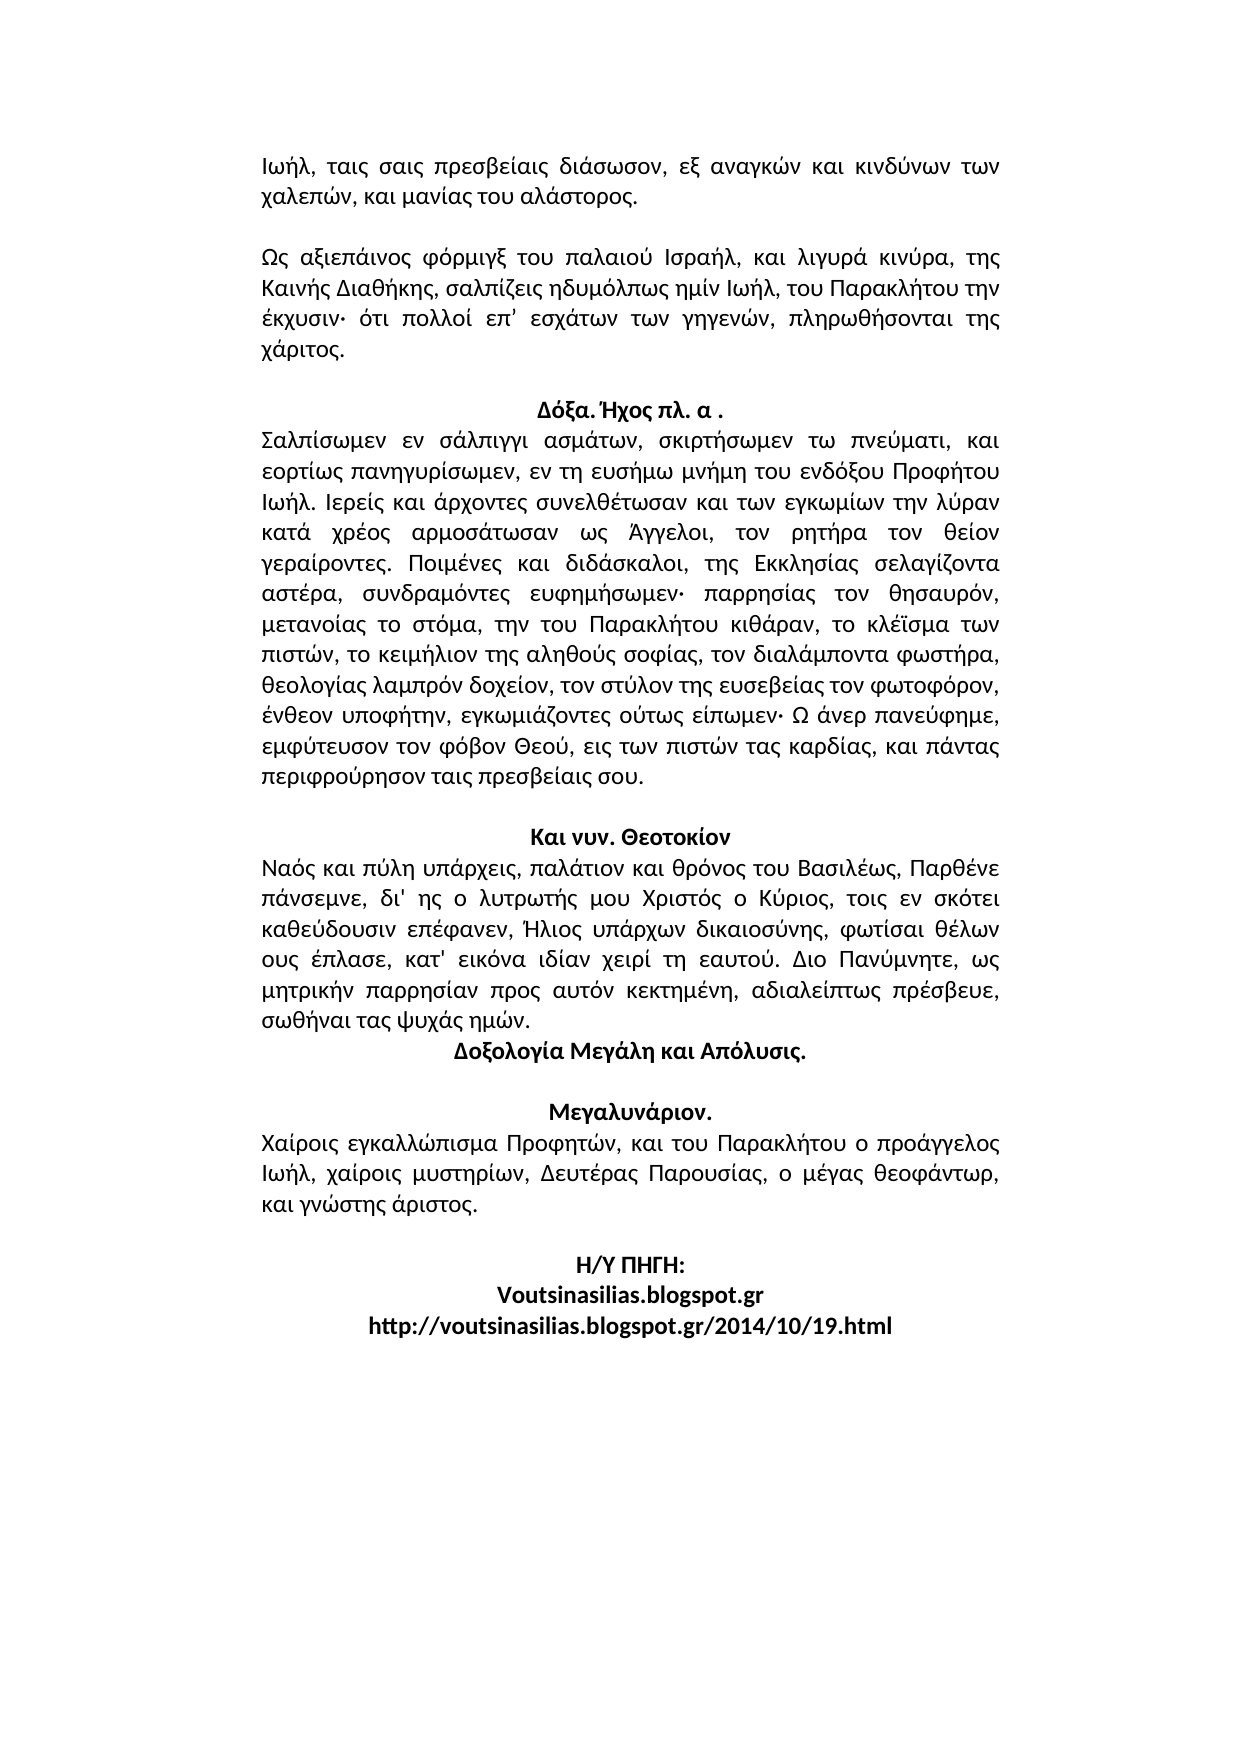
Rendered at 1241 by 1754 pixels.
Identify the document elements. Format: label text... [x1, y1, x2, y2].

text Δόξα. Ήχος πλ. α . [261, 394, 1000, 425]
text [261, 150, 1000, 211]
text Μεγαλυνάριον. [261, 1096, 1000, 1127]
text Χαίροις εγκαλλώπισμα Προφητών, και του Παρακλήτου ο προάγγελος Ιωήλ, χαίροις μυστηρίων, Δευτέρας Παρουσίας, ο μέγας θεοφάντωρ, και γνώστης άριστος. [261, 1127, 1000, 1218]
text Δοξολογία Μεγάλη και Απόλυσις. [261, 1035, 1000, 1066]
text Ναός και πύλη υπάρχεις, παλάτιον και θρόνος του Βασιλέως, Παρθένε πάνσεμνε, δι' ης ο λυτρωτής μου Χριστός ο Κύριος, τοις εν σκότει καθεύδουσιν επέφανεν, Ήλιος υπάρχων δικαιοσύνης, φωτίσαι θέλων ους έπλασε, κατ' εικόνα ιδίαν χειρί τη εαυτού. Διο Πανύμνητε, ως μητρικήν παρρησίαν προς αυτόν κεκτημένη, αδιαλείπτως πρέσβευε, σωθήναι τας ψυχάς ημών. [261, 852, 1000, 1035]
text Και νυν. Θεοτοκίον [261, 821, 1000, 852]
text Σαλπίσωμεν εν σάλπιγγι ασμάτων, σκιρτήσωμεν τω πνεύματι, και εορτίως πανηγυρίσωμεν, εν τη ευσήμω μνήμη του ενδόξου Προφήτου Ιωήλ. Ιερείς και άρχοντες συνελθέτωσαν και των εγκωμίων την λύραν κατά χρέος αρμοσάτωσαν ως Άγγελοι, τον ρητήρα τον θείον γεραίροντες. Ποιμένες και διδάσκαλοι, της Εκκλησίας σελαγίζοντα αστέρα, συνδραμόντες ευφημήσωμεν· παρρησίας τον θησαυρόν, μετανοίας το στόμα, την του Παρακλήτου κιθάραν, το κλέϊσμα των πιστών, το κειμήλιον της αληθούς σοφίας, τον διαλάμποντα φωστήρα, θεολογίας λαμπρόν δοχείον, τον στύλον της ευσεβείας τον φωτοφόρον, ένθεον υποφήτην, εγκωμιάζοντες ούτως είπωμεν· Ω άνερ πανεύφημε, εμφύτευσον τον φόβον Θεού, εις των πιστών τας καρδίας, και πάντας περιφρούρησον ταις πρεσβείαις σου. [261, 425, 1000, 791]
text Voutsinasilias.blogspot.gr [261, 1279, 1000, 1310]
text Η/Υ ΠΗΓΗ: [261, 1249, 1000, 1279]
text Ως αξιεπάινος φόρμιγξ του παλαιού Ισραήλ, και λιγυρά κινύρα, της Καινής Διαθήκης, σαλπίζεις ηδυμόλπως ημίν Ιωήλ, του Παρακλήτου την έκχυσιν· ότι πολλοί επ’ εσχάτων των γηγενών, πληρωθήσονται της χάριτος. [261, 242, 1000, 364]
text http://voutsinasilias.blogspot.gr/2014/10/19.html [261, 1310, 1000, 1340]
